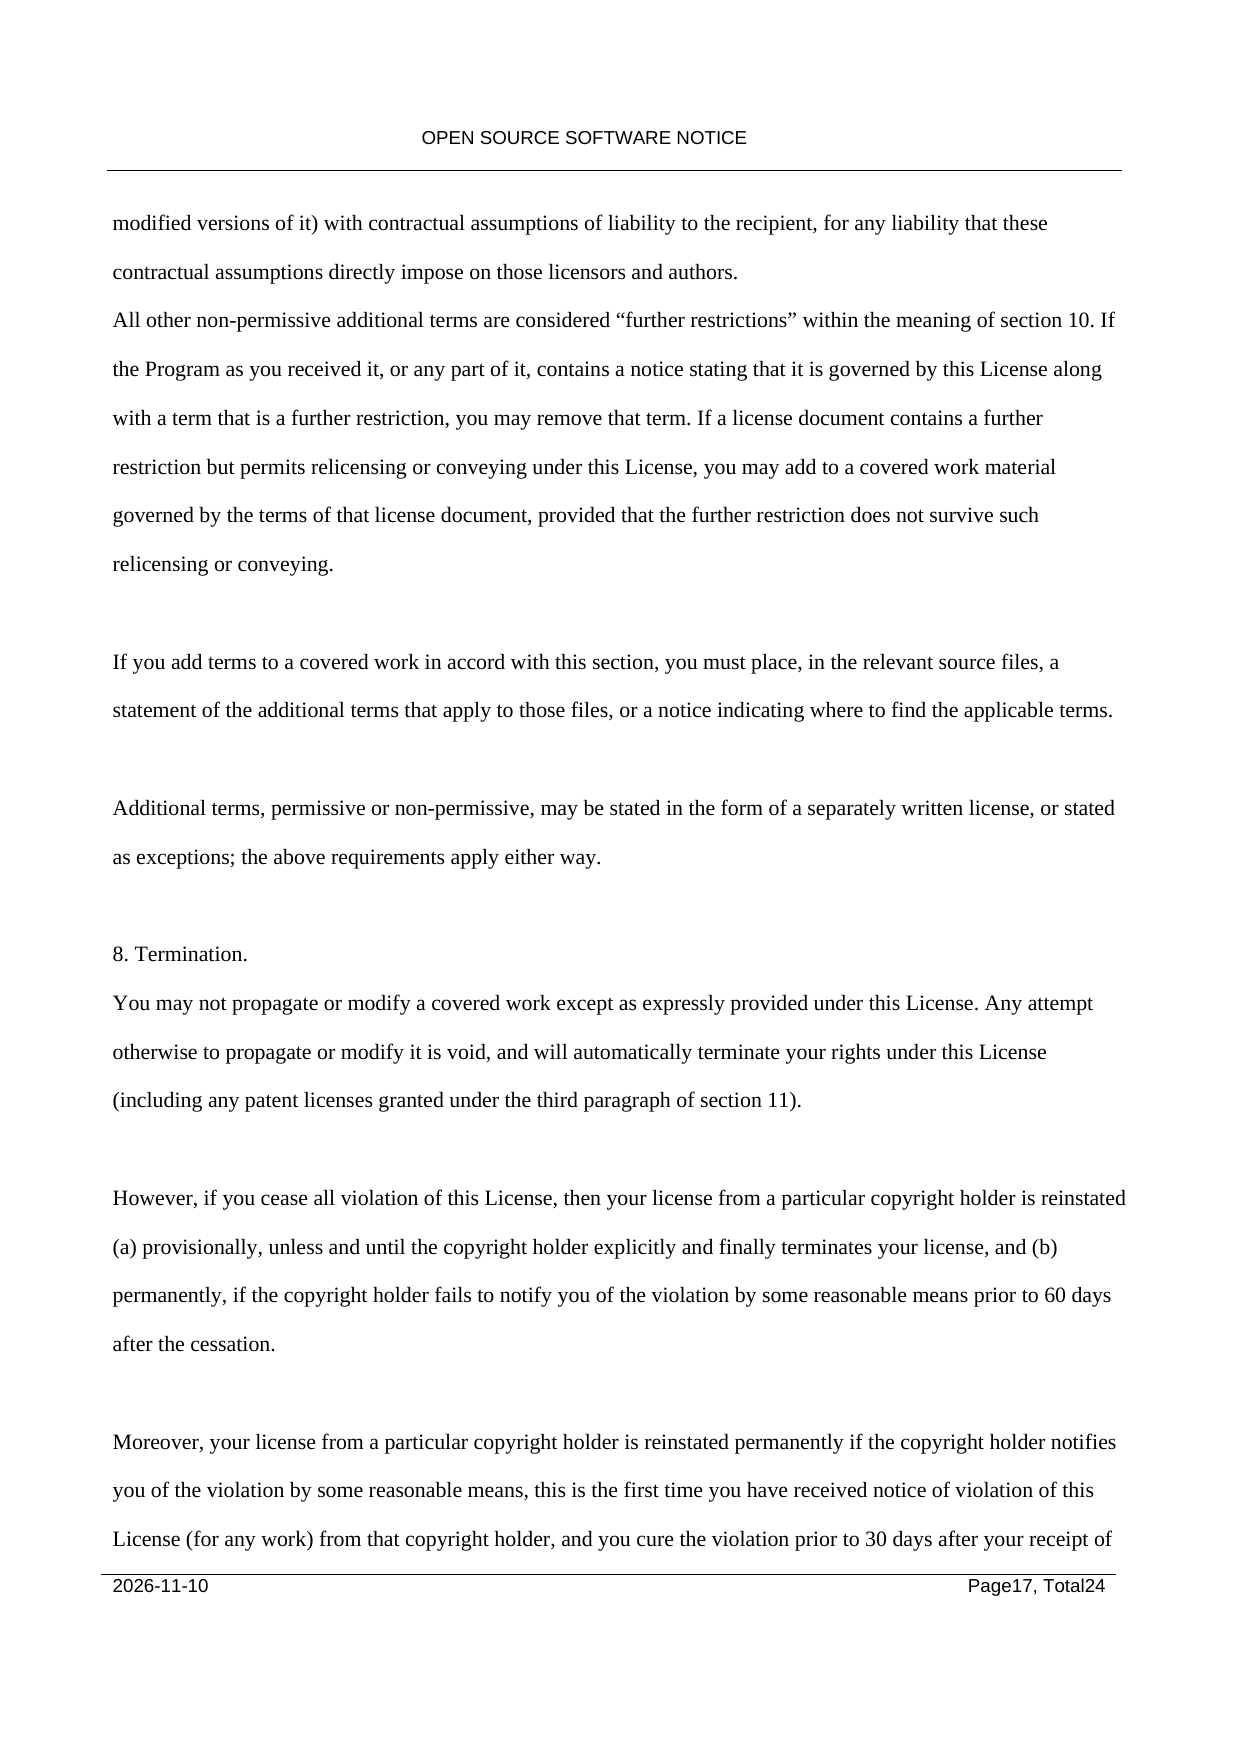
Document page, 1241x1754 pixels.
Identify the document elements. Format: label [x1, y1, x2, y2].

text [112, 206, 1128, 1555]
